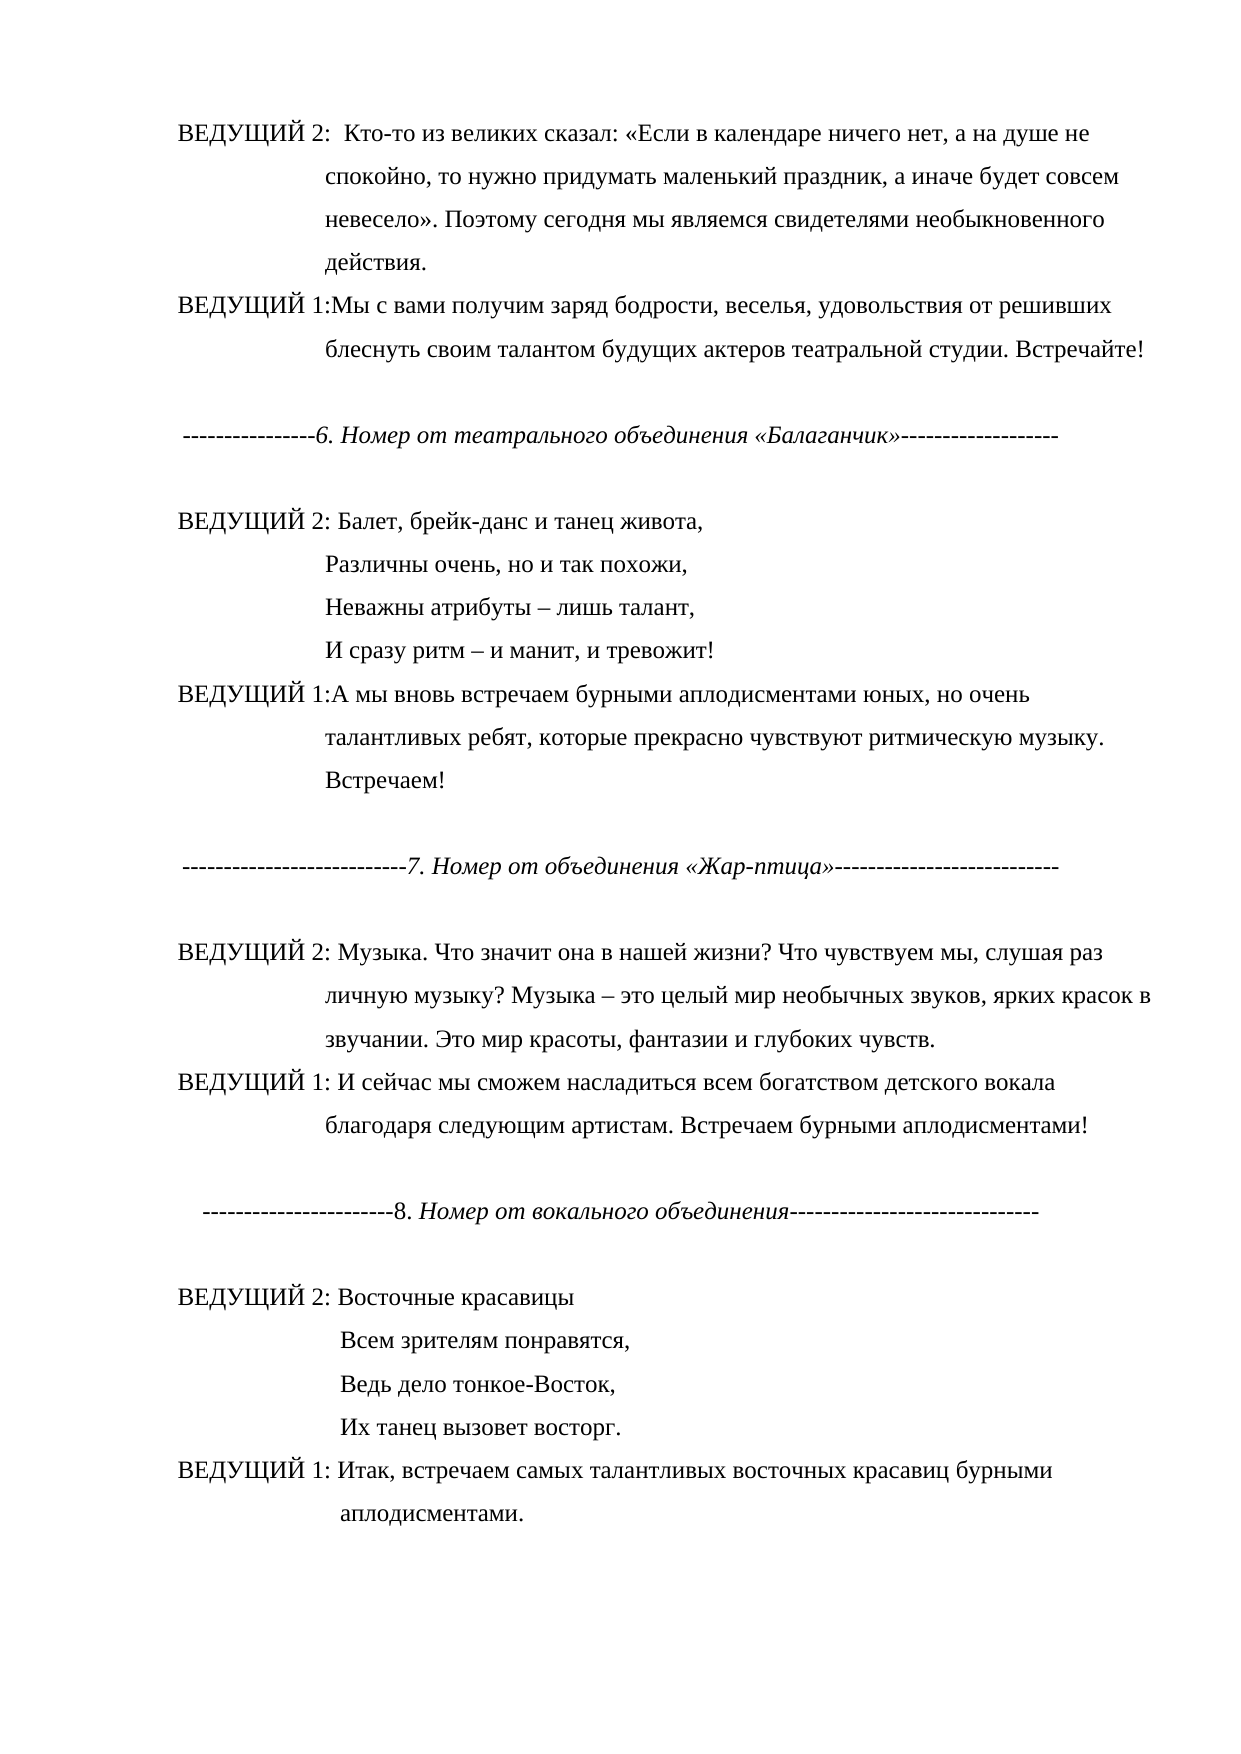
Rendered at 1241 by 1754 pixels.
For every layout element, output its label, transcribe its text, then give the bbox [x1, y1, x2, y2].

text Неважны атрибуты – лишь талант, [251, 592, 1064, 621]
text ВЕДУЩИЙ 1:А мы вновь встречаем бурными аплодисментами юных, но очень [177, 679, 1064, 707]
text благодаря следующим артистам. Встречаем бурными аплодисментами! [251, 1110, 1152, 1139]
text -----------------------8. Номер от вокального объединения------------------------------ [177, 1196, 1064, 1225]
text Их танец вызовет восторг. [251, 1412, 1064, 1441]
text Ведь дело тонкое-Восток, [251, 1369, 1064, 1397]
text ---------------------------7. Номер от объединения «Жар-птица»--------------------------- [177, 851, 1064, 880]
text блеснуть своим талантом будущих актеров театральной студии. Встречайте! [251, 334, 1152, 362]
text ВЕДУЩИЙ 2: Восточные красавицы [177, 1282, 1064, 1311]
text аплодисментами. [251, 1498, 1064, 1527]
text личную музыку? Музыка – это целый мир необычных звуков, ярких красок в звучании. Это мир красоты, фантазии и глубоких чувств. [325, 981, 1152, 1052]
text ВЕДУЩИЙ 1: И сейчас мы сможем насладиться всем богатством детского вокала [177, 1067, 1152, 1096]
text ВЕДУЩИЙ 2: Балет, брейк-данс и танец живота, [177, 506, 1064, 535]
text талантливых ребят, которые прекрасно чувствуют ритмическую музыку. Встречаем! [325, 722, 1152, 794]
text ----------------6. Номер от театрального объединения «Балаганчик»------------------- [177, 420, 1064, 449]
text ВЕДУЩИЙ 1: Итак, встречаем самых талантливых восточных красавиц бурными [177, 1455, 1064, 1484]
text Всем зрителям понравятся, [251, 1326, 1064, 1354]
text ВЕДУЩИЙ 1:Мы с вами получим заряд бодрости, веселья, удовольствия от решивших [177, 291, 1152, 319]
text Различны очень, но и так похожи, [251, 549, 1064, 578]
text ВЕДУЩИЙ 2: Музыка. Что значит она в нашей жизни? Что чувствуем мы, слушая раз [177, 937, 1152, 966]
text ВЕДУЩИЙ 2: Кто-то из великих сказал: «Если в календаре ничего нет, а на душе не [177, 118, 1152, 147]
text И сразу ритм – и манит, и тревожит! [251, 636, 1064, 664]
text спокойно, то нужно придумать маленький праздник, а иначе будет совсем невесело». Поэтому сегодня мы являемся свидетелями необыкновенного действия. [325, 161, 1152, 276]
